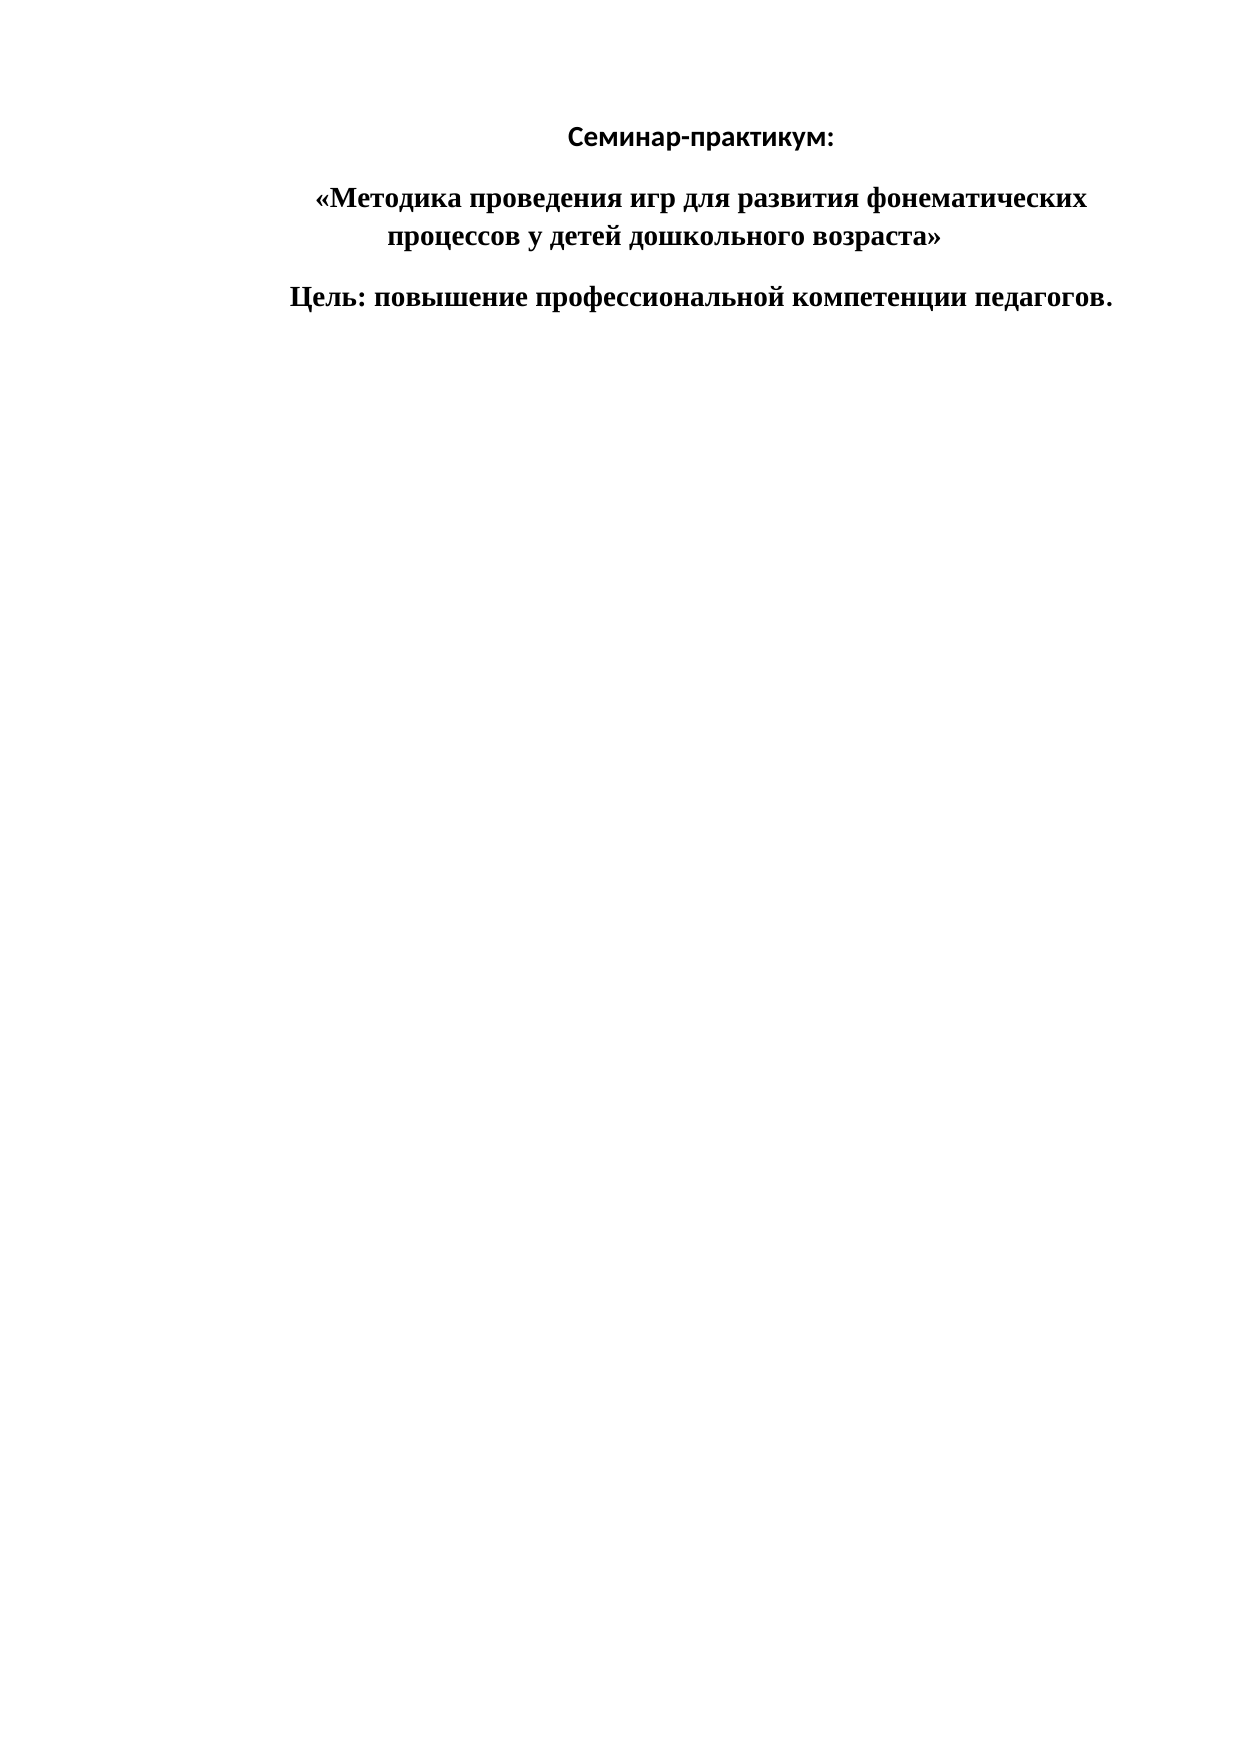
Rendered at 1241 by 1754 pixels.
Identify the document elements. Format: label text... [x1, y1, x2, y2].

text «Методика проведения игр для развития фонематических процессов у детей дошкольного возраста» [177, 180, 1152, 252]
text Семинар-практикум: [177, 118, 1152, 154]
text Цель: повышение профессиональной компетенции педагогов. [177, 278, 1152, 313]
